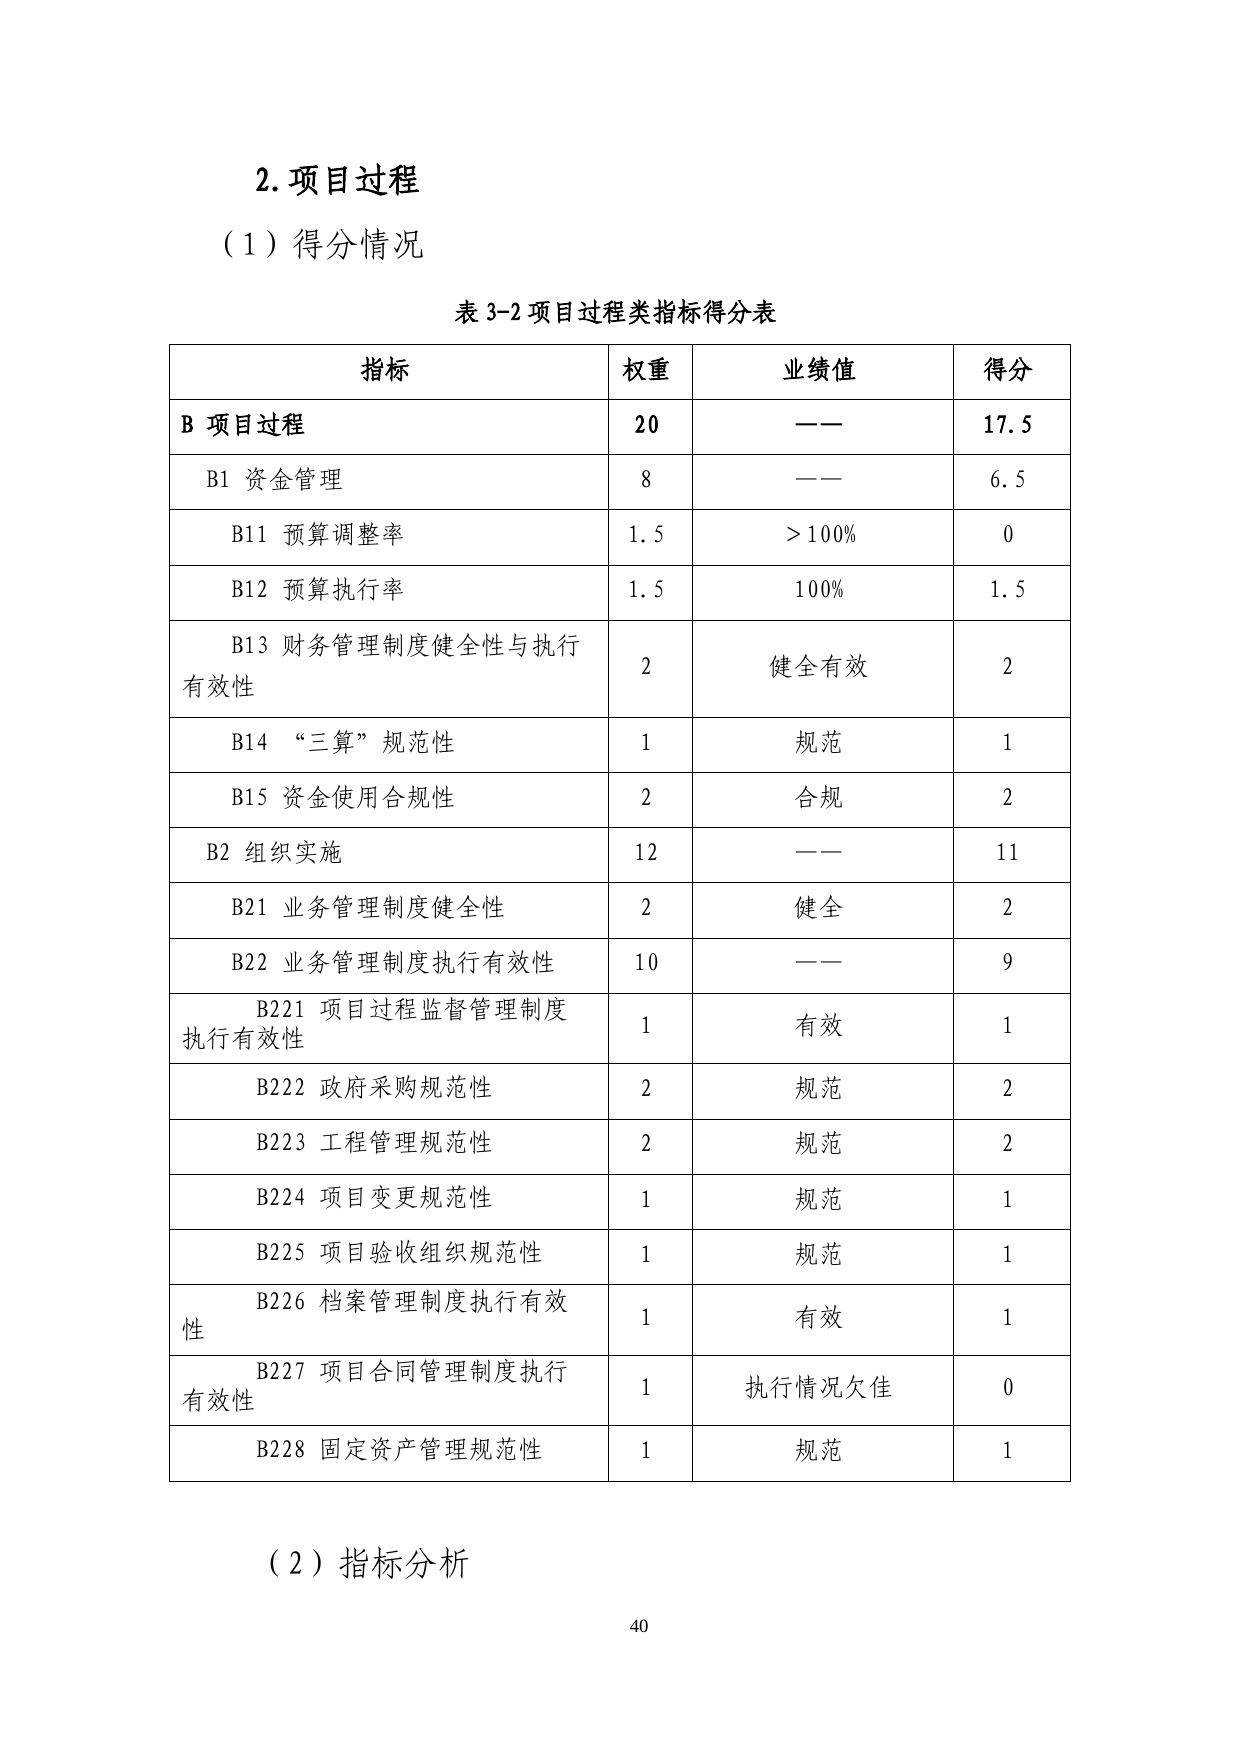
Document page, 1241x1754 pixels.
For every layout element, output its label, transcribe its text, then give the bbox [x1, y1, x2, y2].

table_cell 2 [954, 1064, 1070, 1118]
table_cell 2 [954, 621, 1070, 717]
table_cell B1 资金管理 [170, 455, 608, 509]
table_cell 规范 [693, 1175, 953, 1229]
text 表3-2项目过程类指标得分表 [187, 279, 1044, 331]
table_cell B15 资金使用合规性 [170, 773, 608, 827]
table_cell 1 [954, 1230, 1070, 1284]
table_cell B22 业务管理制度执行有效性 [170, 939, 608, 993]
table_cell 1 [954, 994, 1070, 1063]
table_cell 2 [954, 883, 1070, 937]
table_cell 健全 [693, 883, 953, 937]
table_cell 2 [954, 773, 1070, 827]
table_cell 规范 [693, 1230, 953, 1284]
table_cell 1 [609, 1356, 692, 1425]
table_cell 2 [609, 1064, 692, 1118]
table_cell B221 项目过程监督管理制度执行有效性 [170, 994, 608, 1063]
table_cell B222 政府采购规范性 [170, 1064, 608, 1118]
table_cell 2 [609, 1120, 692, 1174]
table_header 得分 [954, 345, 1070, 399]
text 2.项目过程 [187, 150, 1044, 202]
table_cell 规范 [693, 718, 953, 772]
table_cell B225 项目验收组织规范性 [170, 1230, 608, 1284]
table_cell 1 [954, 718, 1070, 772]
table_cell 合规 [693, 773, 953, 827]
text （1）得分情况 [187, 214, 1053, 267]
table_cell 100% [693, 566, 953, 620]
table_cell 1 [954, 1285, 1070, 1355]
table_header 权重 [609, 345, 692, 399]
table_cell 1 [609, 1230, 692, 1284]
text （2）指标分析 [187, 1534, 1044, 1586]
table_cell B228 固定资产管理规范性 [170, 1426, 608, 1481]
table_cell 1 [609, 994, 692, 1063]
table_cell B224 项目变更规范性 [170, 1175, 608, 1229]
table_cell 1 [609, 1175, 692, 1229]
table_cell 2 [609, 621, 692, 717]
table_cell 1 [954, 1426, 1070, 1481]
table_cell 规范 [693, 1426, 953, 1481]
table_cell 1 [954, 1175, 1070, 1229]
table_cell B223 工程管理规范性 [170, 1120, 608, 1174]
table_cell B227 项目合同管理制度执行有效性 [170, 1356, 608, 1425]
table_cell B13 财务管理制度健全性与执行有效性 [170, 621, 608, 717]
table_cell 6.5 [954, 455, 1070, 509]
table_cell —— [693, 455, 953, 509]
table_cell 2 [954, 1120, 1070, 1174]
table_header 指标 [170, 345, 608, 399]
table_cell B21 业务管理制度健全性 [170, 883, 608, 937]
table_cell B2 组织实施 [170, 828, 608, 882]
table_cell 2 [609, 883, 692, 937]
table_cell 9 [954, 939, 1070, 993]
table_cell B 项目过程 [170, 400, 608, 454]
table_cell 1.5 [609, 566, 692, 620]
table_cell 规范 [693, 1120, 953, 1174]
table_cell —— [693, 828, 953, 882]
table_cell 执行情况欠佳 [693, 1356, 953, 1425]
table_cell 有效 [693, 1285, 953, 1355]
table_cell B14 “三算”规范性 [170, 718, 608, 772]
table_cell 11 [954, 828, 1070, 882]
table_cell 0 [954, 1356, 1070, 1425]
table_cell B11 预算调整率 [170, 510, 608, 564]
table_cell 1 [609, 718, 692, 772]
table_cell 17.5 [954, 400, 1070, 454]
table_cell —— [693, 400, 953, 454]
table_cell 1 [609, 1426, 692, 1481]
table_cell B12 预算执行率 [170, 566, 608, 620]
table_cell ＞100% [693, 510, 953, 564]
table_cell B226 档案管理制度执行有效性 [170, 1285, 608, 1355]
table_cell 健全有效 [693, 621, 953, 717]
table_cell 规范 [693, 1064, 953, 1118]
table_cell 20 [609, 400, 692, 454]
table_cell 1 [609, 1285, 692, 1355]
table_cell 10 [609, 939, 692, 993]
table_cell 12 [609, 828, 692, 882]
table_cell 有效 [693, 994, 953, 1063]
table_cell —— [693, 939, 953, 993]
table_cell 1.5 [954, 566, 1070, 620]
table_header 业绩值 [693, 345, 953, 399]
table_cell 8 [609, 455, 692, 509]
table_cell 2 [609, 773, 692, 827]
table_cell 0 [954, 510, 1070, 564]
table_cell 1.5 [609, 510, 692, 564]
